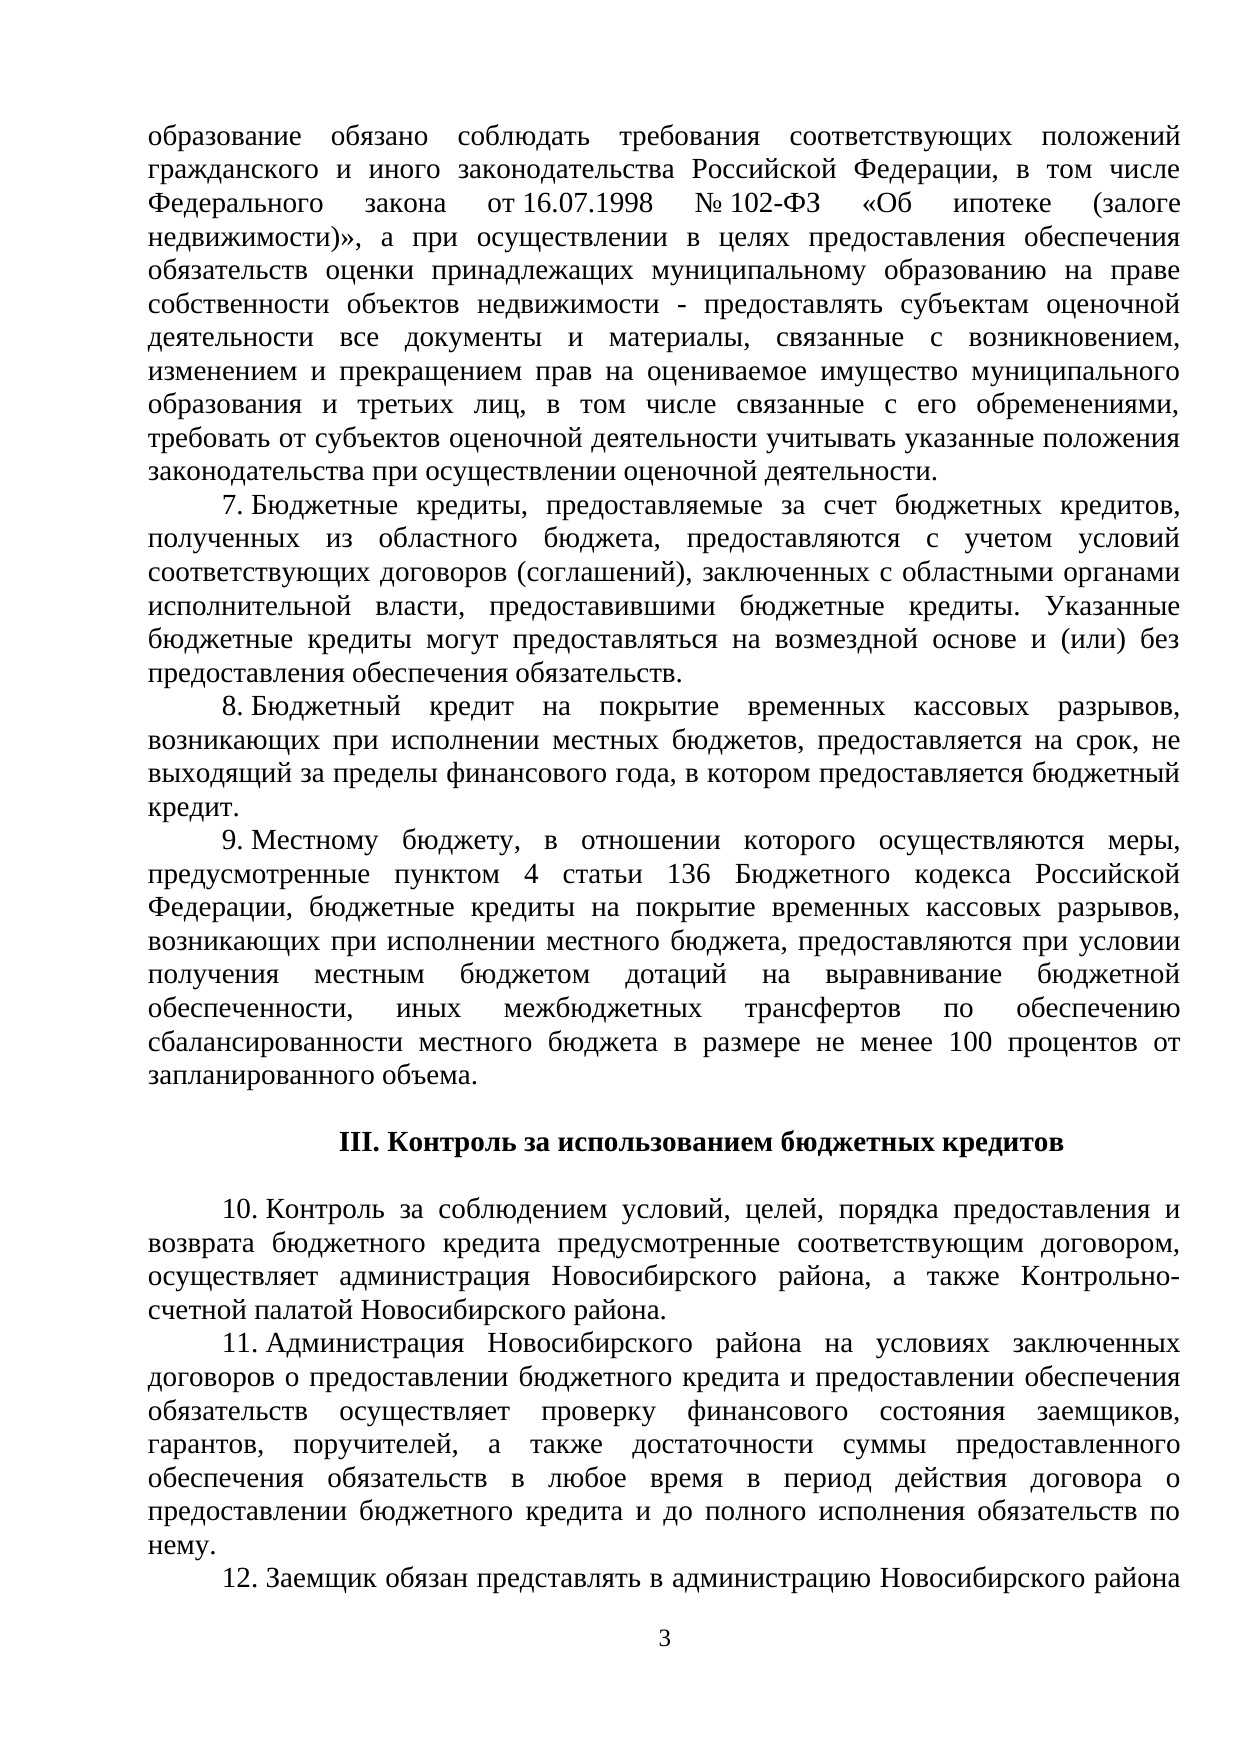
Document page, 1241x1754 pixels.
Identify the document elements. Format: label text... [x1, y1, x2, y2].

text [148, 118, 1181, 487]
title III. Контроль за использованием бюджетных кредитов [148, 1124, 1181, 1158]
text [148, 1560, 1181, 1594]
text 10. Контроль за соблюдением условий, целей, порядка предоставления и возврата бюджетного кредита предусмотренные соответствующим договором, осуществляет администрация Новосибирского района, а также Контрольно-счетной палатой Новосибирского района. [148, 1191, 1181, 1326]
text 11. Администрация Новосибирского района на условиях заключенных договоров о предоставлении бюджетного кредита и предоставлении обеспечения обязательств осуществляет проверку финансового состояния заемщиков, гарантов, поручителей, а также достаточности суммы предоставленного обеспечения обязательств в любое время в период действия договора о предоставлении бюджетного кредита и до полного исполнения обязательств по нему. [148, 1326, 1181, 1560]
text 9. Местному бюджету, в отношении которого осуществляются меры, предусмотренные пунктом 4 статьи 136 Бюджетного кодекса Российской Федерации, бюджетные кредиты на покрытие временных кассовых разрывов, возникающих при исполнении местного бюджета, предоставляются при условии получения местным бюджетом дотаций на выравнивание бюджетной обеспеченности, иных межбюджетных трансфертов по обеспечению сбалансированности местного бюджета в размере не менее 100 процентов от запланированного объема. [148, 822, 1181, 1091]
text 7. Бюджетные кредиты, предоставляемые за счет бюджетных кредитов, полученных из областного бюджета, предоставляются с учетом условий соответствующих договоров (соглашений), заключенных с областными органами исполнительной власти, предоставившими бюджетные кредиты. Указанные бюджетные кредиты могут предоставляться на возмездной основе и (или) без предоставления обеспечения обязательств. [148, 487, 1181, 688]
text 8. Бюджетный кредит на покрытие временных кассовых разрывов, возникающих при исполнении местных бюджетов, предоставляется на срок, не выходящий за пределы финансового года, в котором предоставляется бюджетный кредит. [148, 688, 1181, 822]
